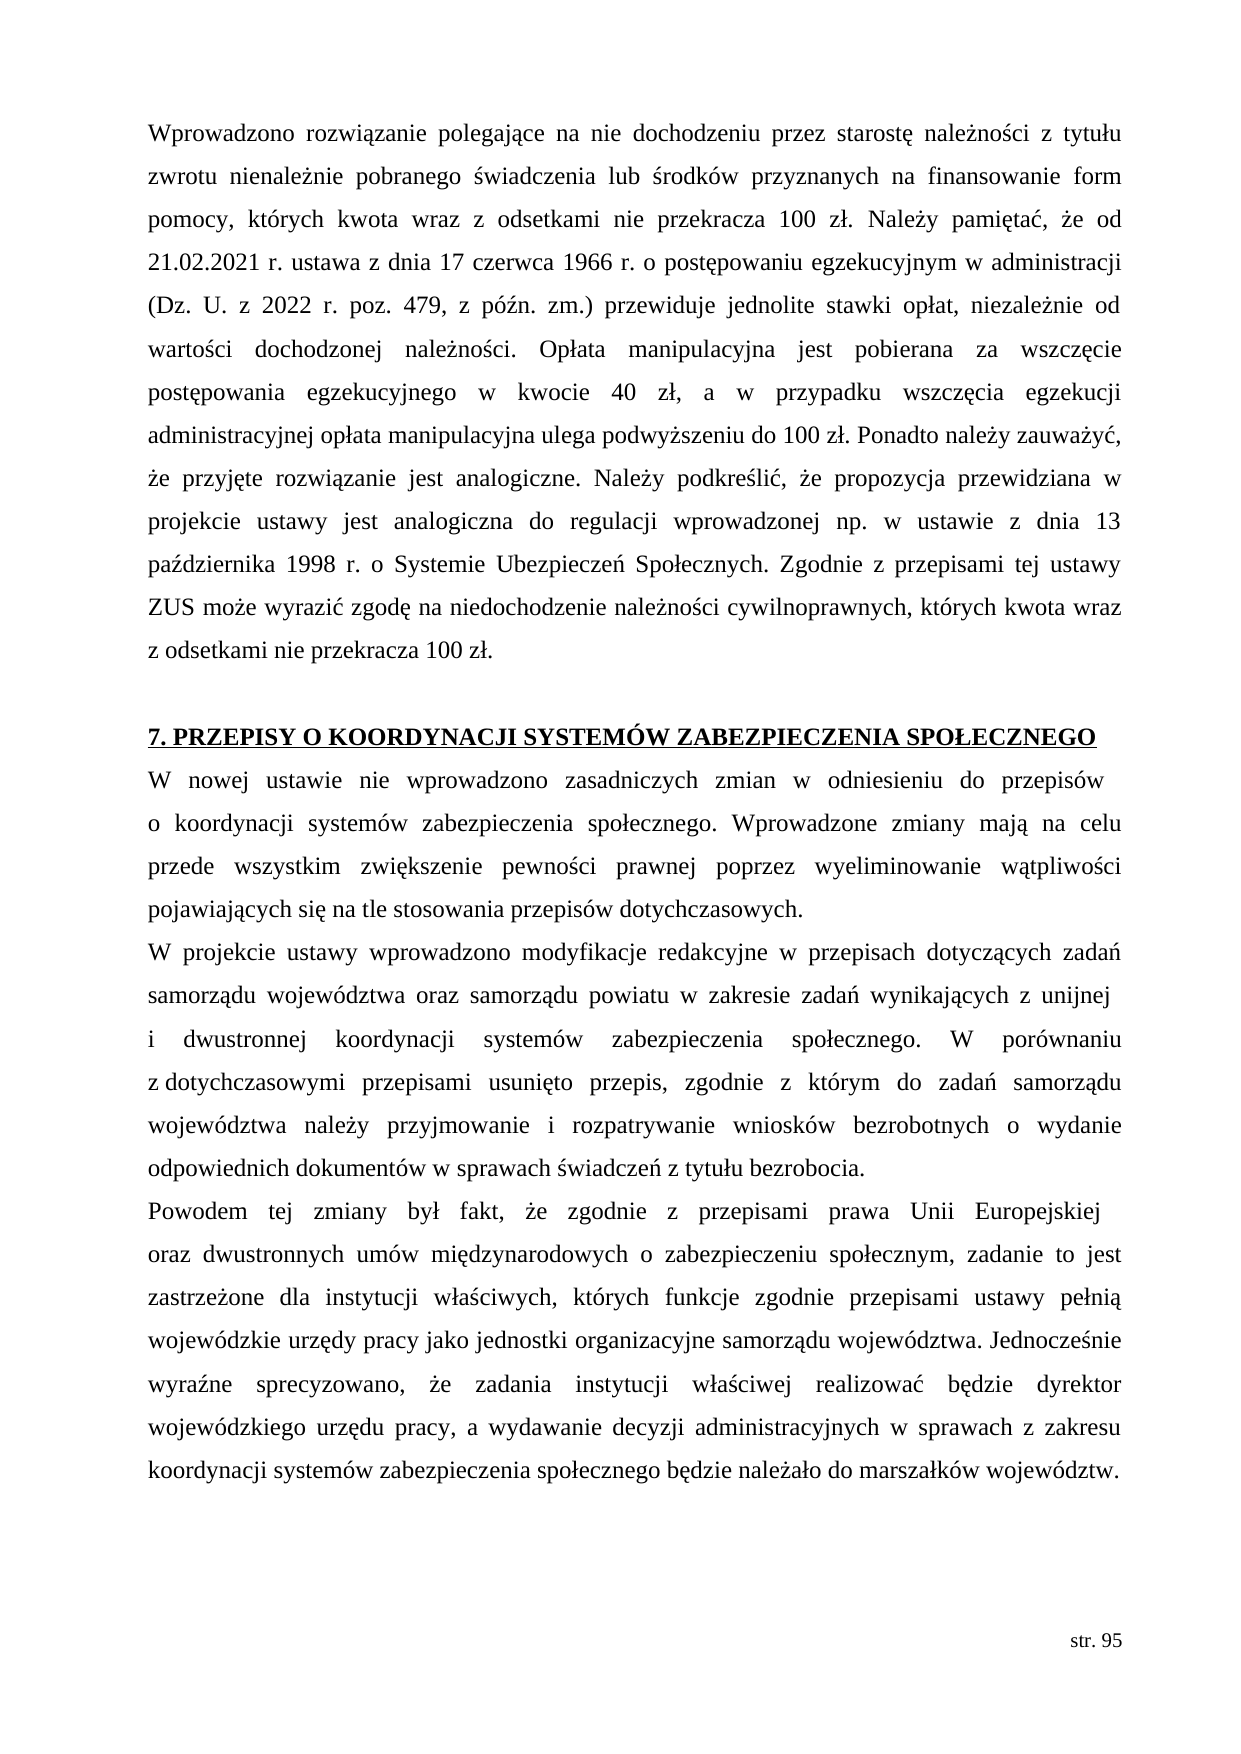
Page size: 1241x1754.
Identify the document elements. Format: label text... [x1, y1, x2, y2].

subtitle 7. PRZEPISY O KOORDYNACJI SYSTEMÓW ZABEZPIECZENIA SPOŁECZNEGO [148, 722, 1122, 751]
text W projekcie ustawy wprowadzono modyfikacje redakcyjne w przepisach dotyczących zadań samorządu województwa oraz samorządu powiatu w zakresie zadań wynikających z unijnej i dwustronnej koordynacji systemów zabezpieczenia społecznego. W porównaniu z dotychczasowymi przepisami usunięto przepis, zgodnie z którym do zadań samorządu województwa należy przyjmowanie i rozpatrywanie wniosków bezrobotnych o wydanie odpowiednich dokumentów w sprawach świadczeń z tytułu bezrobocia. [148, 937, 1122, 1182]
list Wprowadzono rozwiązanie polegające na nie dochodzeniu przez starostę należności z tytułu zwrotu nienależnie pobranego świadczenia lub środków przyznanych na finansowanie form pomocy, których kwota wraz z odsetkami nie przekracza 100 zł. Należy pamiętać, że od 21.02.2021 r. ustawa z dnia 17 czerwca 1966 r. o postępowaniu egzekucyjnym w administracji (Dz. U. z 2022 r. poz. 479, z późn. zm.) przewiduje jednolite stawki opłat, niezależnie od wartości dochodzonej należności. Opłata manipulacyjna jest pobierana za wszczęcie postępowania egzekucyjnego w kwocie 40 zł, a w przypadku wszczęcia egzekucji administracyjnej opłata manipulacyjna ulega podwyższeniu do 100 zł. Ponadto należy zauważyć, że przyjęte rozwiązanie jest analogiczne. Należy podkreślić, że propozycja przewidziana w projekcie ustawy jest analogiczna do regulacji wprowadzonej np. w ustawie z dnia 13 października 1998 r. o Systemie Ubezpieczeń Społecznych. Zgodnie z przepisami tej ustawy ZUS może wyrazić zgodę na niedochodzenie należności cywilnoprawnych, których kwota wraz z odsetkami nie przekracza 100 zł. [148, 118, 1122, 664]
text Powodem tej zmiany był fakt, że zgodnie z przepisami prawa Unii Europejskiej oraz dwustronnych umów międzynarodowych o zabezpieczeniu społecznym, zadanie to jest zastrzeżone dla instytucji właściwych, których funkcje zgodnie przepisami ustawy pełnią wojewódzkie urzędy pracy jako jednostki organizacyjne samorządu województwa. Jednocześnie wyraźne sprecyzowano, że zadania instytucji właściwej realizować będzie dyrektor wojewódzkiego urzędu pracy, a wydawanie decyzji administracyjnych w sprawach z zakresu koordynacji systemów zabezpieczenia społecznego będzie należało do marszałków województw. [148, 1196, 1122, 1484]
text W nowej ustawie nie wprowadzono zasadniczych zmian w odniesieniu do przepisów o koordynacji systemów zabezpieczenia społecznego. Wprowadzone zmiany mają na celu przede wszystkim zwiększenie pewności prawnej poprzez wyeliminowanie wątpliwości pojawiających się na tle stosowania przepisów dotychczasowych. [148, 765, 1122, 923]
